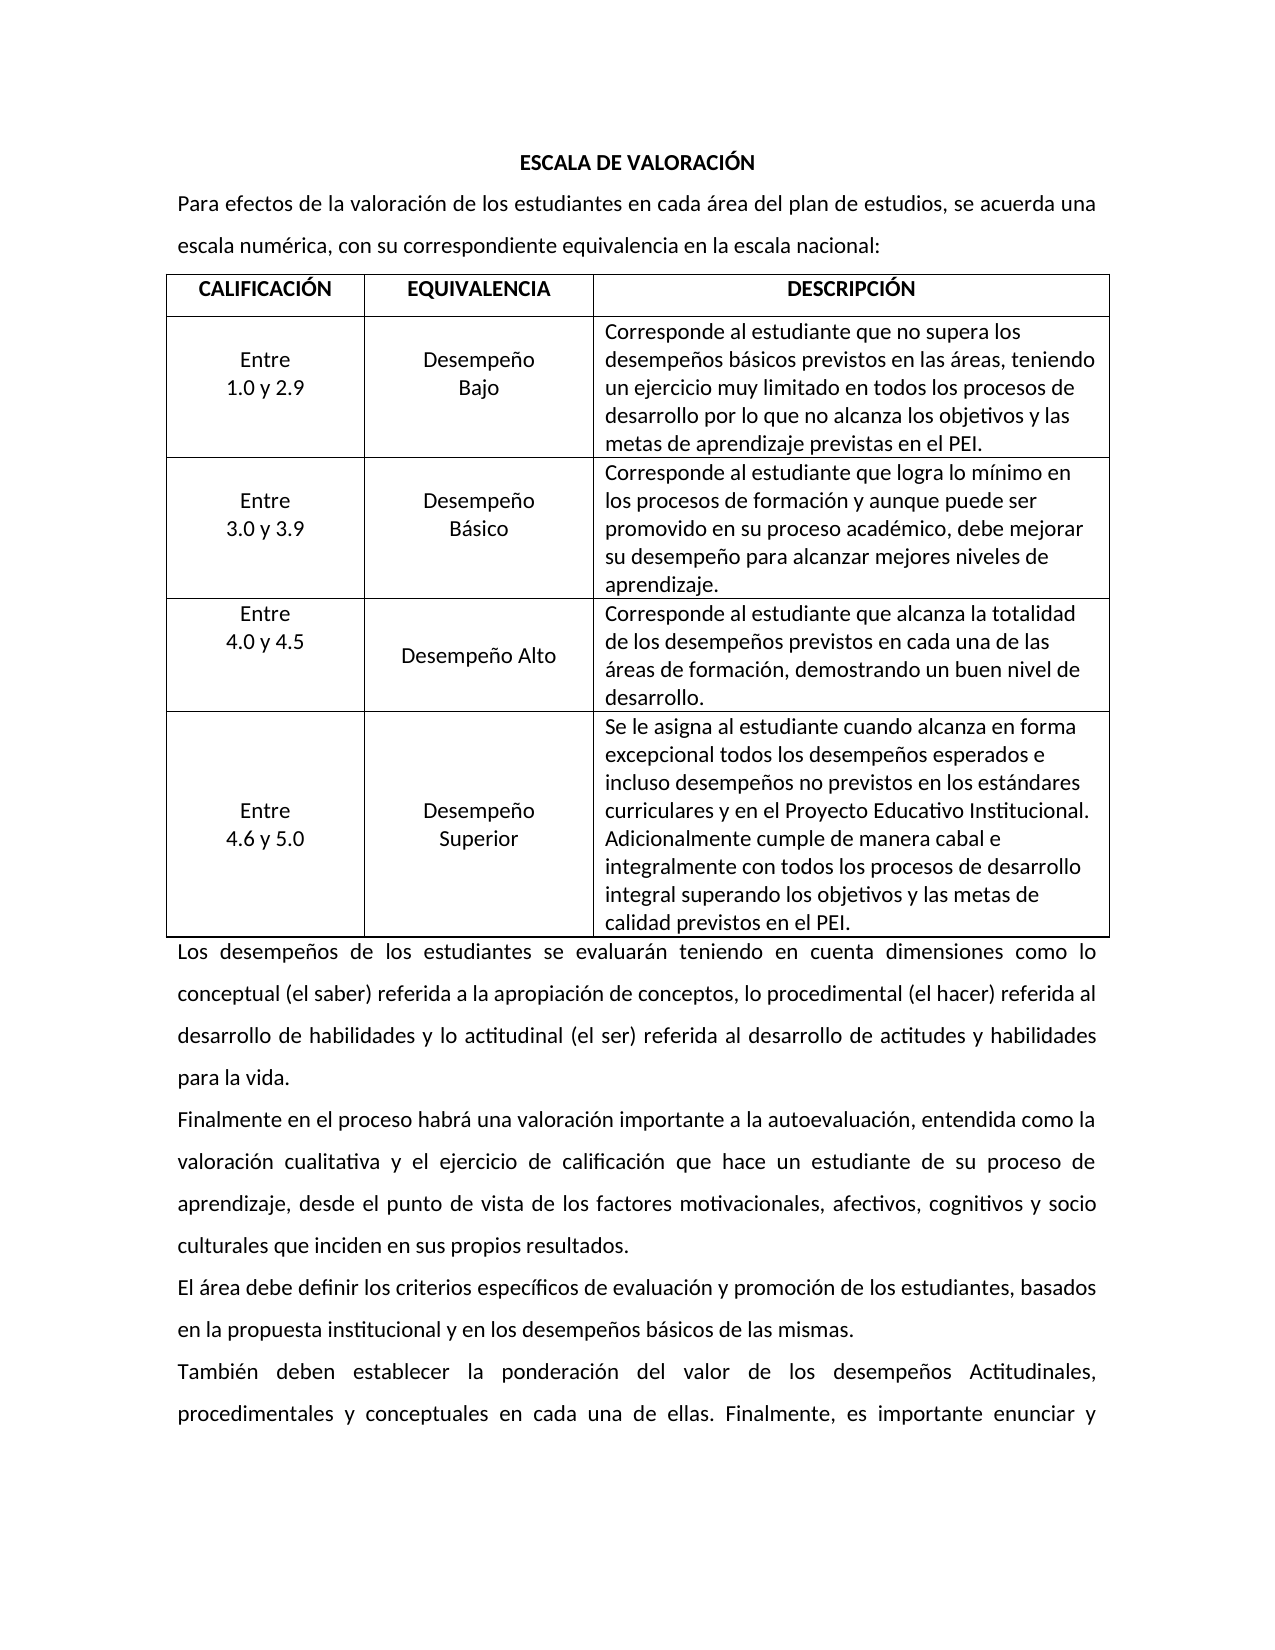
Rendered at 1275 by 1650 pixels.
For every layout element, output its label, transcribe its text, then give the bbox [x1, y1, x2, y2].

table_cell Desempeño Básico [365, 458, 593, 598]
table_cell Corresponde al estudiante que alcanza la totalidad de los desempeños previstos en cada una de las áreas de formación, demostrando un buen nivel de desarrollo. [594, 599, 1109, 711]
table_cell Desempeño Superior [365, 712, 593, 936]
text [177, 1357, 1098, 1427]
table_header CALIFICACIÓN [167, 275, 364, 316]
table_cell Se le asigna al estudiante cuando alcanza en forma excepcional todos los desempeños esperados e incluso desempeños no previstos en los estándares curriculares y en el Proyecto Educativo Institucional. Adicionalmente cumple de manera cabal e integralmente con todos los procesos de desarrollo integral superando los objetivos y las metas de calidad previstos en el PEI. [594, 712, 1109, 936]
table_cell Entre 3.0 y 3.9 [167, 458, 364, 598]
text Los desempeños de los estudiantes se evaluarán teniendo en cuenta dimensiones como lo conceptual (el saber) referida a la apropiación de conceptos, lo procedimental (el hacer) referida al desarrollo de habilidades y lo actitudinal (el ser) referida al desarrollo de actitudes y habilidades para la vida. [177, 938, 1098, 1091]
table_cell Entre 4.6 y 5.0 [167, 712, 364, 936]
table_cell Corresponde al estudiante que no supera los desempeños básicos previstos en las áreas, teniendo un ejercicio muy limitado en todos los procesos de desarrollo por lo que no alcanza los objetivos y las metas de aprendizaje previstas en el PEI. [594, 317, 1109, 457]
table_cell Corresponde al estudiante que logra lo mínimo en los procesos de formación y aunque puede ser promovido en su proceso académico, debe mejorar su desempeño para alcanzar mejores niveles de aprendizaje. [594, 458, 1109, 598]
text ESCALA DE VALORACIÓN [177, 148, 1098, 176]
table_cell Desempeño Bajo [365, 317, 593, 457]
table_cell Entre 4.0 y 4.5 [167, 599, 364, 711]
table_header EQUIVALENCIA [365, 275, 593, 316]
table_cell Desempeño Alto [365, 599, 593, 711]
table_header DESCRIPCIÓN [594, 275, 1109, 316]
text Finalmente en el proceso habrá una valoración importante a la autoevaluación, entendida como la valoración cualitativa y el ejercicio de calificación que hace un estudiante de su proceso de aprendizaje, desde el punto de vista de los factores motivacionales, afectivos, cognitivos y socio culturales que inciden en sus propios resultados. [177, 1105, 1098, 1259]
text Para efectos de la valoración de los estudiantes en cada área del plan de estudios, se acuerda una escala numérica, con su correspondiente equivalencia en la escala nacional: [177, 189, 1098, 259]
table_cell Entre 1.0 y 2.9 [167, 317, 364, 457]
text El área debe definir los criterios específicos de evaluación y promoción de los estudiantes, basados en la propuesta institucional y en los desempeños básicos de las mismas. [177, 1273, 1098, 1343]
